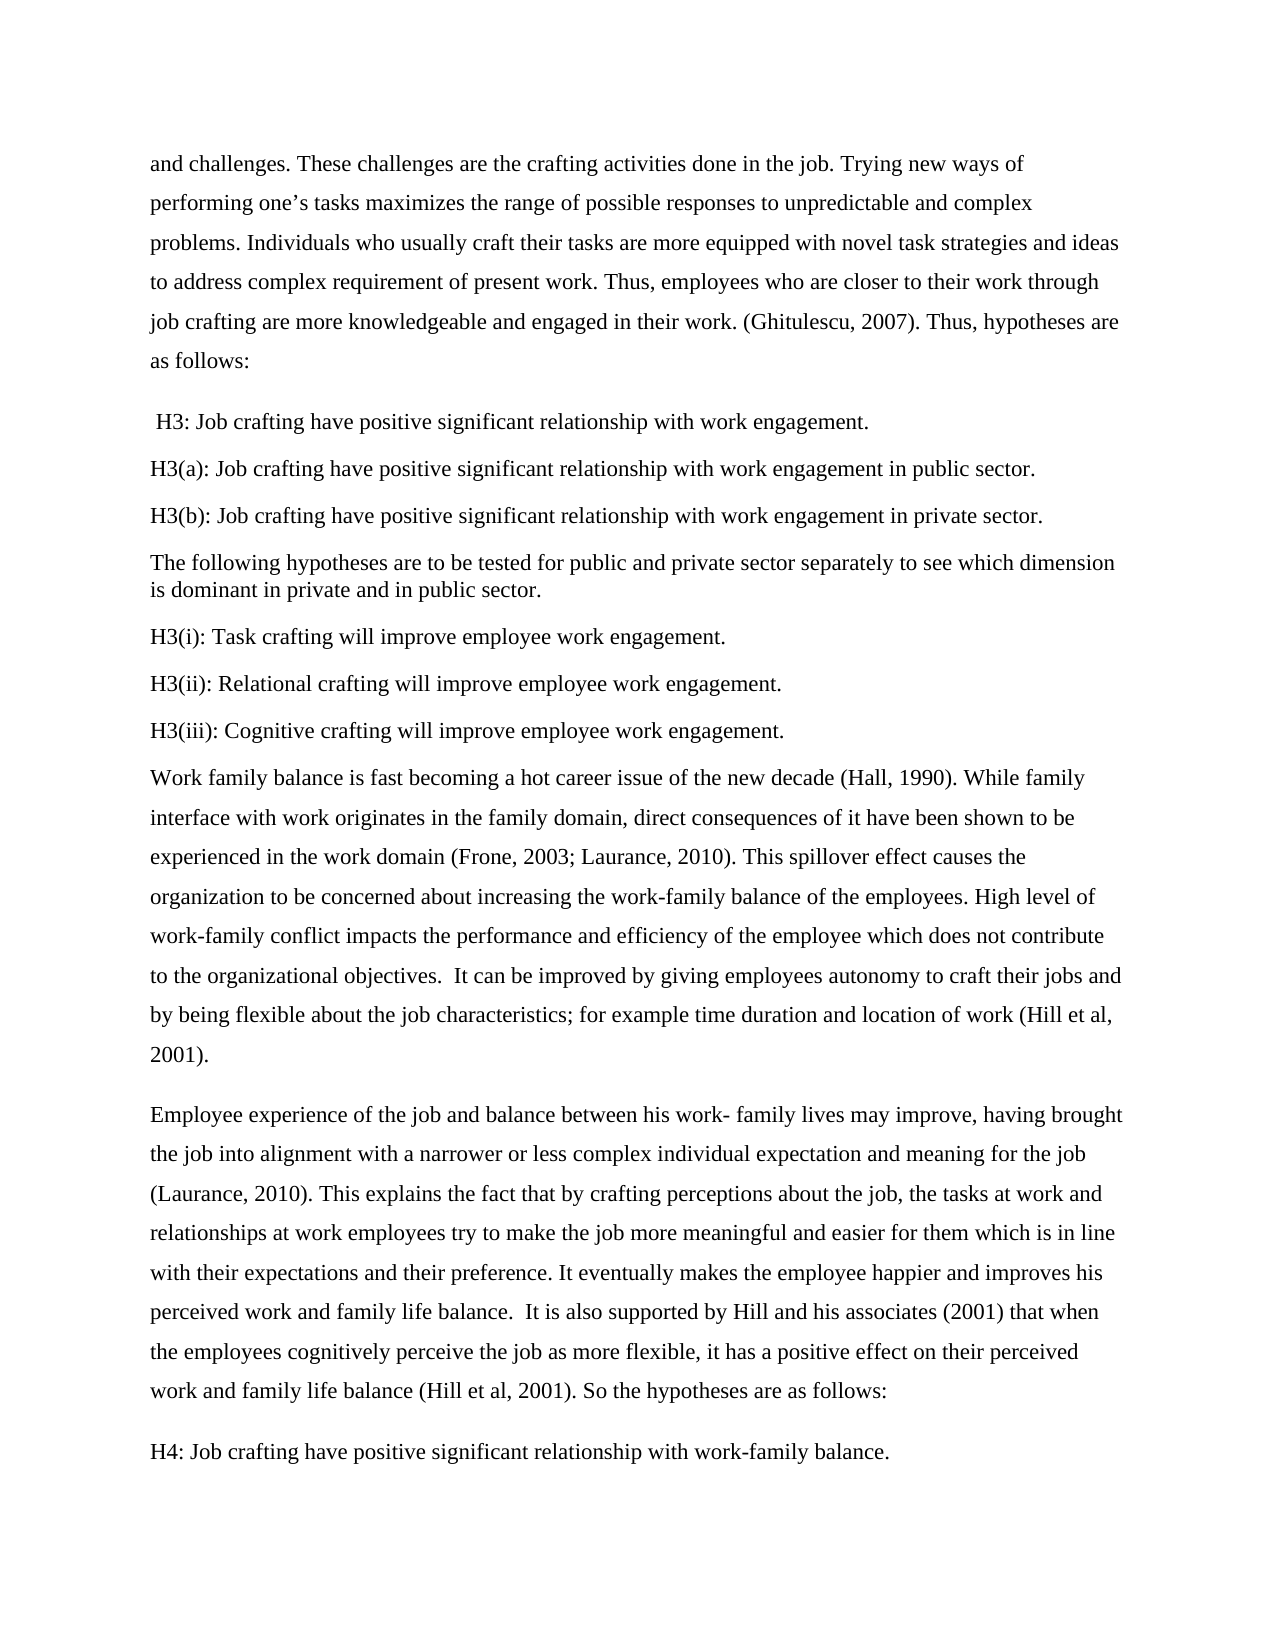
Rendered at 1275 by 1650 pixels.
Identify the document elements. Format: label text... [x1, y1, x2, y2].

text Work family balance is fast becoming a hot career issue of the new decade (Hall, 1990). While family interface with work originates in the family domain, direct consequences of it have been shown to be experienced in the work domain (Frone, 2003; Laurance, 2010). This spillover effect causes the organization to be concerned about increasing the work-family balance of the employees. High level of work-family conflict impacts the performance and efficiency of the employee which does not contribute to the organizational objectives. It can be improved by giving employees autonomy to craft their jobs and by being flexible about the job characteristics; for example time duration and location of work (Hill et al, 2001). [150, 764, 1125, 1067]
text H4: Job crafting have positive significant relationship with work-family balance. [150, 1438, 1125, 1464]
text H3(a): Job crafting have positive significant relationship with work engagement in public sector. [150, 455, 1125, 481]
text H3(b): Job crafting have positive significant relationship with work engagement in private sector. [150, 502, 1125, 528]
text H3(ii): Relational crafting will improve employee work engagement. [150, 670, 1125, 696]
text H3: Job crafting have positive significant relationship with work engagement. [150, 408, 1125, 434]
text H3(i): Task crafting will improve employee work engagement. [150, 623, 1125, 649]
text H3(iii): Cognitive crafting will improve employee work engagement. [150, 717, 1125, 743]
text Employee experience of the job and balance between his work- family lives may improve, having brought the job into alignment with a narrower or less complex individual expectation and meaning for the job (Laurance, 2010). This explains the fact that by crafting perceptions about the job, the tasks at work and relationships at work employees try to make the job more meaningful and easier for them which is in line with their expectations and their preference. It eventually makes the employee happier and improves his perceived work and family life balance. It is also supported by Hill and his associates (2001) that when the employees cognitively perceive the job as more flexible, it has a positive effect on their perceived work and family life balance (Hill et al, 2001). So the hypotheses are as follows: [150, 1101, 1125, 1404]
text The following hypotheses are to be tested for public and private sector separately to see which dimension is dominant in private and in public sector. [150, 549, 1125, 602]
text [150, 150, 1125, 374]
